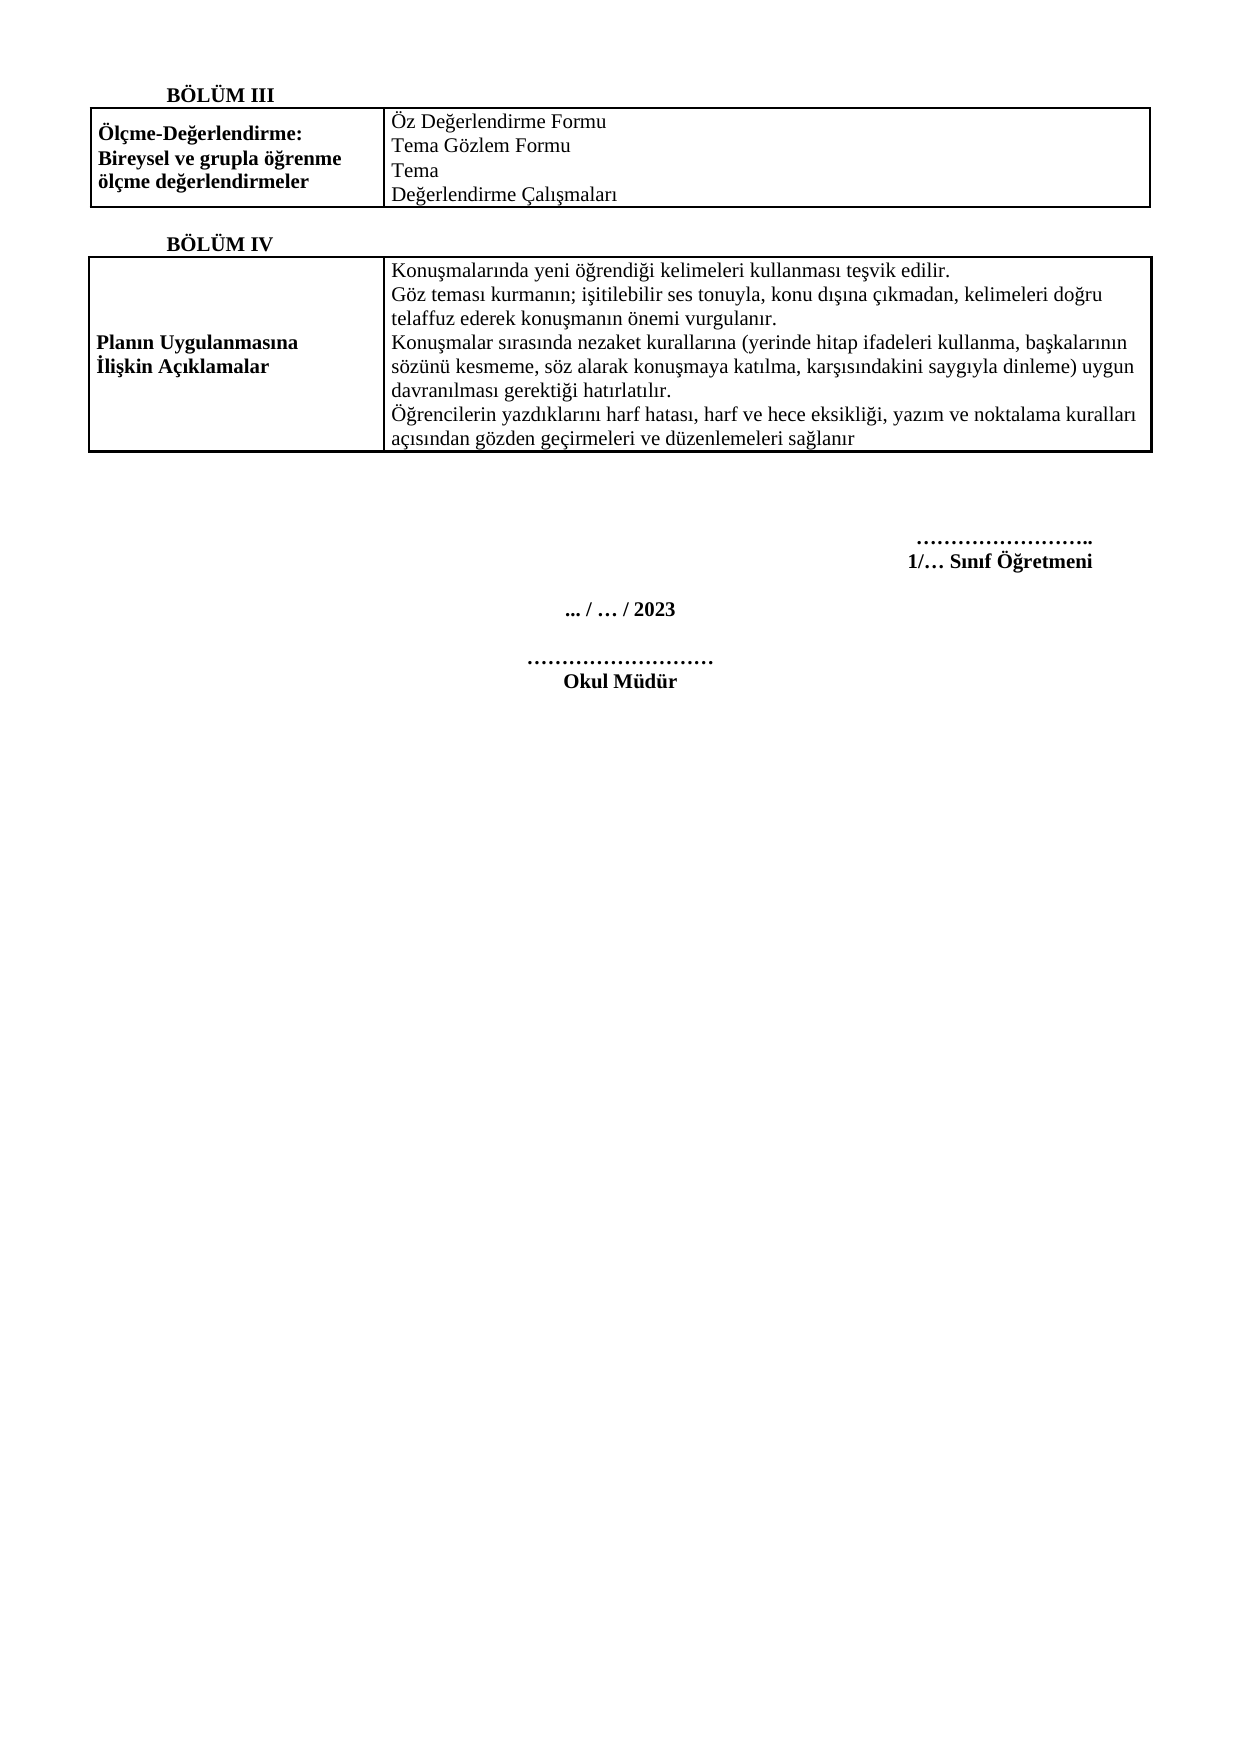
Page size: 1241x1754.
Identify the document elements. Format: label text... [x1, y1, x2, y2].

table_header Konuşmalarında yeni öğrendiği kelimeleri kullanması teşvik edilir. Göz teması kurmanın; işitilebilir ses tonuyla, konu dışına çıkmadan, kelimeleri doğru telaffuz ederek konuşmanın önemi vurgulanır. Konuşmalar sırasında nezaket kurallarına (yerinde hitap ifadeleri kullanma, başkalarının sözünü kesmeme, söz alarak konuşmaya katılma, karşısındakini saygıyla dinleme) uygun davranılması gerektiği hatırlatılır. Öğrencilerin yazdıklarını harf hatası, harf ve hece eksikliği, yazım ve noktalama kuralları açısından gözden geçirmeleri ve düzenlemeleri sağlanır [385, 258, 1150, 450]
table_header Öz Değerlendirme Formu Tema Gözlem Formu Tema Değerlendirme Çalışmaları [385, 109, 1149, 206]
table_header Ölçme-Değerlendirme: Bireysel ve grupla öğrenme ölçme değerlendirmeler [92, 109, 383, 206]
text ... / … / 2023 [148, 597, 1093, 621]
text ……………………… [148, 645, 1093, 669]
subtitle BÖLÜM III [148, 83, 1093, 107]
text 1/… Sınıf Öğretmeni [148, 549, 1093, 573]
text …………………….. [148, 525, 1093, 549]
subtitle BÖLÜM IV [148, 232, 1093, 256]
table_header Planın Uygulanmasına İlişkin Açıklamalar [90, 258, 383, 450]
text Okul Müdür [148, 669, 1093, 693]
